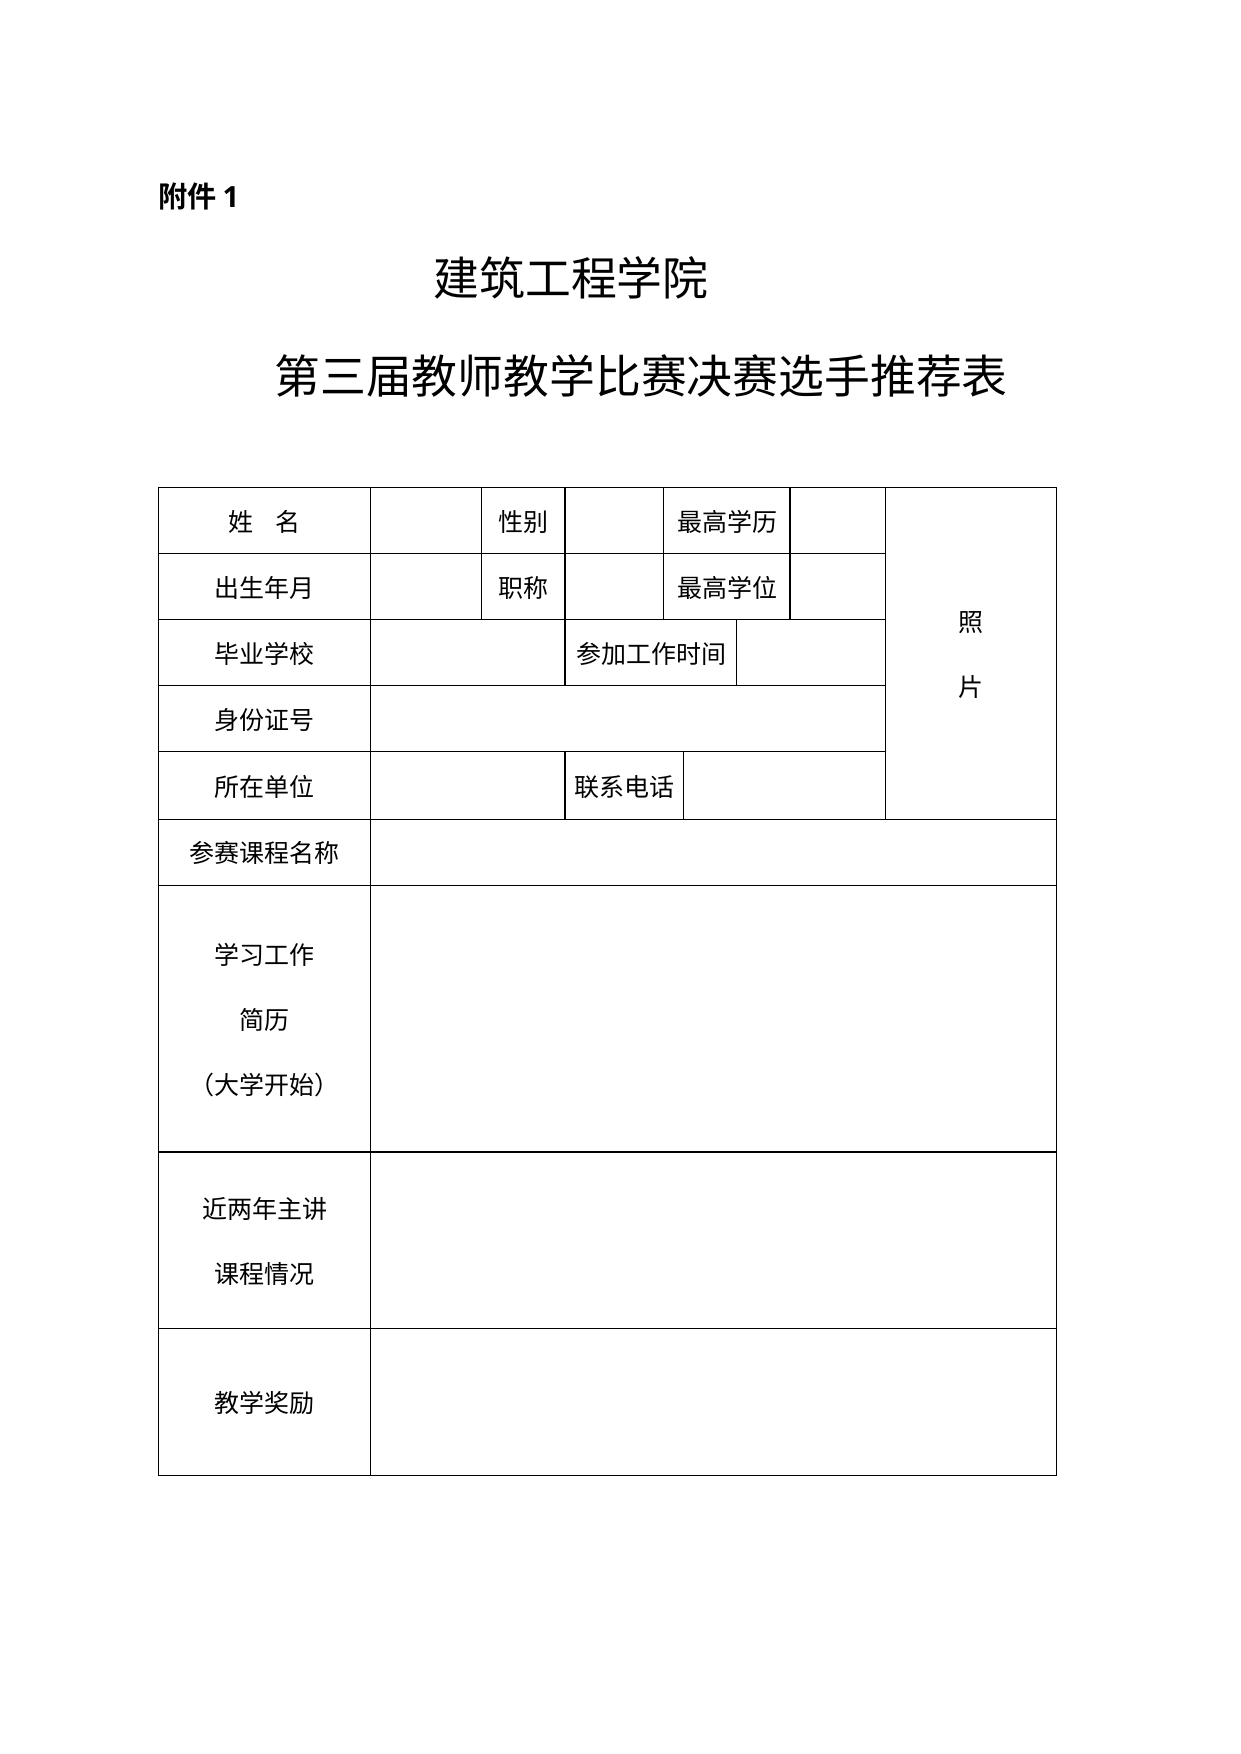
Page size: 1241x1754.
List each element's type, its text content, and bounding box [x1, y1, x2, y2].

table_cell 参加工作时间 [566, 620, 736, 685]
table_header 性别 [482, 488, 564, 553]
table_cell 教学奖励 [159, 1329, 370, 1475]
table_cell 参赛课程名称 [159, 820, 370, 884]
text 建筑工程学院 [158, 227, 1123, 324]
table_cell 身份证号 [159, 686, 370, 751]
table_header 照 片 [886, 488, 1056, 818]
table_cell 职称 [482, 554, 564, 619]
table_cell 学习工作 简历 （大学开始） [159, 886, 370, 1151]
table_cell [371, 620, 564, 685]
table_cell [371, 1153, 1056, 1327]
table_cell [371, 886, 1056, 1151]
table_cell [371, 752, 564, 818]
table_cell [371, 1329, 1056, 1475]
table_header 姓 名 [159, 488, 370, 553]
text 附件1 [158, 162, 1123, 227]
table_cell 近两年主讲 课程情况 [159, 1153, 370, 1327]
table_header [566, 488, 663, 553]
table_header 最高学历 [664, 488, 789, 553]
table_header [371, 488, 481, 553]
table_cell [791, 554, 885, 619]
table_cell 最高学位 [664, 554, 789, 619]
table_cell [737, 620, 885, 685]
table_header [791, 488, 885, 553]
table_cell 联系电话 [566, 752, 683, 818]
table_cell [371, 820, 1056, 884]
table_cell 毕业学校 [159, 620, 370, 685]
table_cell 出生年月 [159, 554, 370, 619]
text 第三届教师教学比赛决赛选手推荐表 [158, 324, 1123, 422]
table_cell 所在单位 [159, 752, 370, 818]
table_cell [371, 554, 481, 619]
table_cell [566, 554, 663, 619]
table_cell [371, 686, 885, 751]
table_cell [684, 752, 885, 818]
